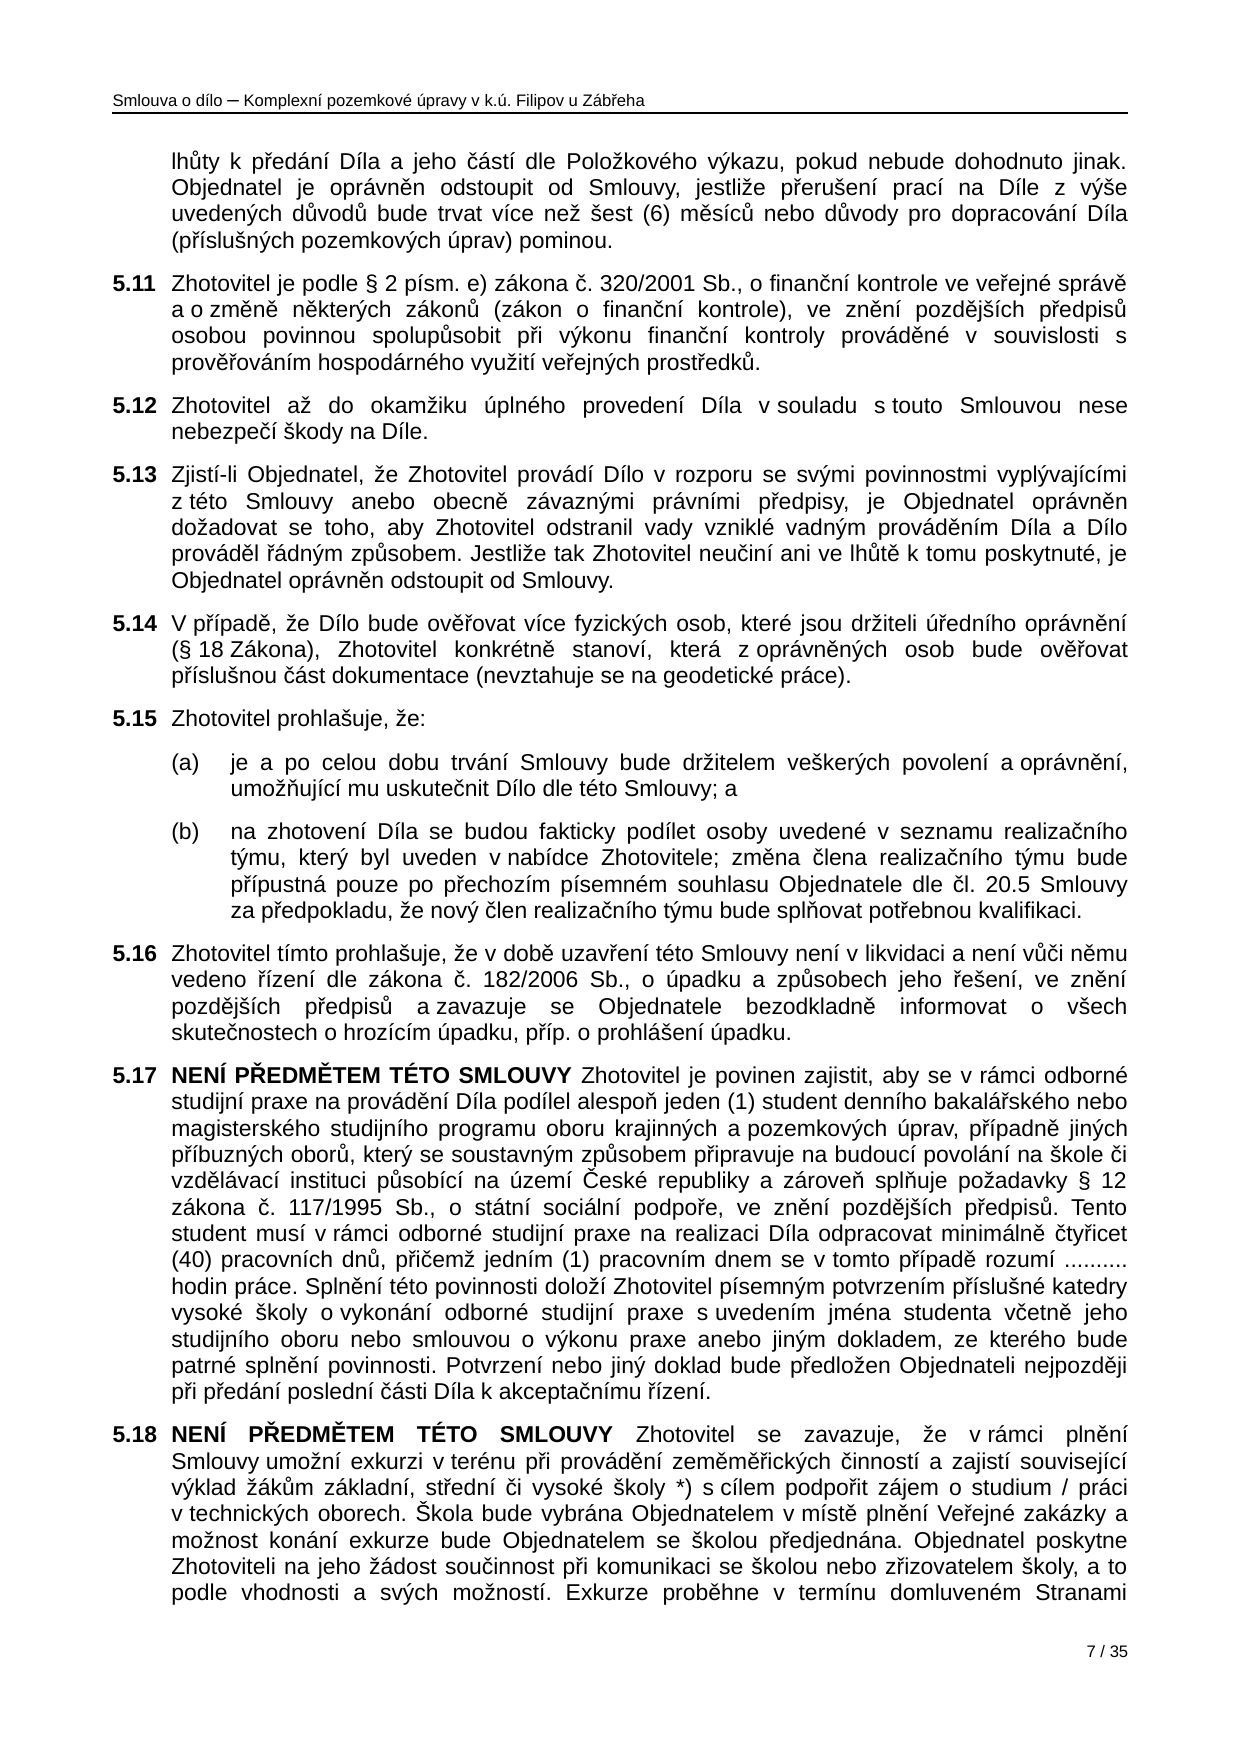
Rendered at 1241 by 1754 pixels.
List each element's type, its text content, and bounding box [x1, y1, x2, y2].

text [112, 1421, 1128, 1606]
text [112, 148, 1128, 253]
text Zjistí-li Objednatel, že Zhotovitel provádí Dílo v rozporu se svými povinnostmi vyplývajícími z této Smlouvy anebo obecně závaznými právními předpisy, je Objednatel oprávněn dožadovat se toho, aby Zhotovitel odstranil vady vzniklé vadným prováděním Díla a Dílo prováděl řádným způsobem. Jestliže tak Zhotovitel neučiní ani ve lhůtě k tomu poskytnuté, je Objednatel oprávněn odstoupit od Smlouvy. [112, 461, 1128, 593]
list je a po celou dobu trvání Smlouvy bude držitelem veškerých povolení a oprávnění, umožňující mu uskutečnit Dílo dle této Smlouvy; a [171, 748, 1128, 801]
list na zhotovení Díla se budou fakticky podílet osoby uvedené v seznamu realizačního týmu, který byl uveden v nabídce Zhotovitele; změna člena realizačního týmu bude přípustná pouze po přechozím písemném souhlasu Objednatele dle čl. 20.5 Smlouvy za předpokladu, že nový člen realizačního týmu bude splňovat potřebnou kvalifikaci. [171, 818, 1128, 923]
text V případě, že Dílo bude ověřovat více fyzických osob, které jsou držiteli úředního oprávnění (§ 18 Zákona), Zhotovitel konkrétně stanoví, která z oprávněných osob bude ověřovat příslušnou část dokumentace (nevztahuje se na geodetické práce). [112, 610, 1128, 689]
text Zhotovitel je podle § 2 písm. e) zákona č. 320/2001 Sb., o finanční kontrole ve veřejné správě a o změně některých zákonů (zákon o finanční kontrole), ve znění pozdějších předpisů osobou povinnou spolupůsobit při výkonu finanční kontroly prováděné v souvislosti s prověřováním hospodárného využití veřejných prostředků. [112, 270, 1128, 375]
text Zhotovitel tímto prohlašuje, že v době uzavření této Smlouvy není v likvidaci a není vůči němu vedeno řízení dle zákona č. 182/2006 Sb., o úpadku a způsobech jeho řešení, ve znění pozdějších předpisů a zavazuje se Objednatele bezodkladně informovat o všech skutečnostech o hrozícím úpadku, příp. o prohlášení úpadku. [112, 940, 1128, 1045]
text Zhotovitel prohlašuje, že: [112, 705, 1128, 732]
text Zhotovitel až do okamžiku úplného provedení Díla v souladu s touto Smlouvou nese nebezpečí škody na Díle. [112, 392, 1128, 444]
text NENÍ PŘEDMĚTEM TÉTO SMLOUVY Zhotovitel je povinen zajistit, aby se v rámci odborné studijní praxe na provádění Díla podílel alespoň jeden (1) student denního bakalářského nebo magisterského studijního programu oboru krajinných a pozemkových úprav, případně jiných příbuzných oborů, který se soustavným způsobem připravuje na budoucí povolání na škole či vzdělávací instituci působící na území České republiky a zároveň splňuje požadavky § 12 zákona č. 117/1995 Sb., o státní sociální podpoře, ve znění pozdějších předpisů. Tento student musí v rámci odborné studijní praxe na realizaci Díla odpracovat minimálně čtyřicet (40) pracovních dnů, přičemž jedním (1) pracovním dnem se v tomto případě rozumí .......... hodin práce. Splnění této povinnosti doloží Zhotovitel písemným potvrzením příslušné katedry vysoké školy o vykonání odborné studijní praxe s uvedením jména studenta včetně jeho studijního oboru nebo smlouvou o výkonu praxe anebo jiným dokladem, ze kterého bude patrné splnění povinnosti. Potvrzení nebo jiný doklad bude předložen Objednateli nejpozději při předání poslední části Díla k akceptačnímu řízení. [112, 1062, 1128, 1404]
